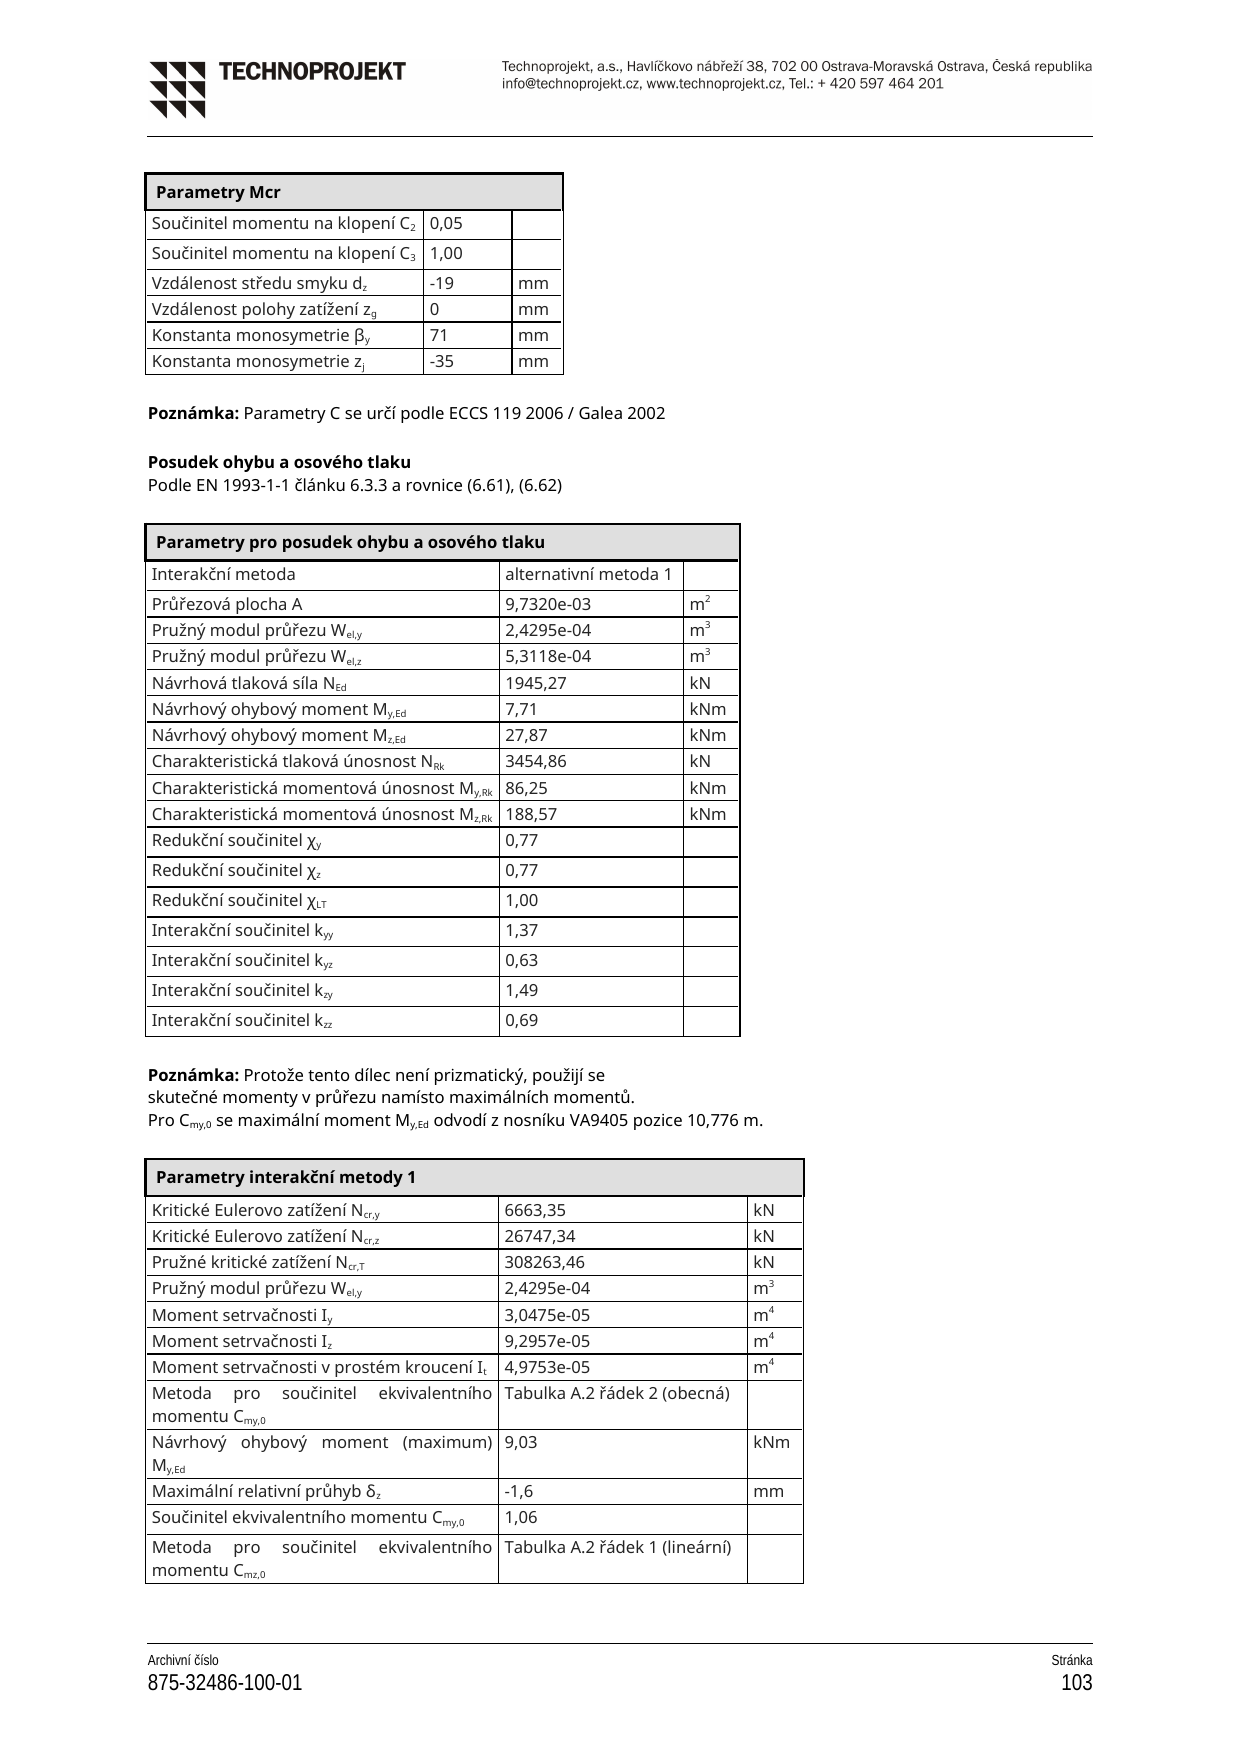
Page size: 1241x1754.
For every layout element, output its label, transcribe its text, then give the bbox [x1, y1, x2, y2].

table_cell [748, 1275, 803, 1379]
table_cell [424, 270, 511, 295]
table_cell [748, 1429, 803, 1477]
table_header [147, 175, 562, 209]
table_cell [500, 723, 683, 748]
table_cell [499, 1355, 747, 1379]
text Pro Cmy,0 se maximální moment My,Ed odvodí z nosníku VA9405 pozice 10,776 m. [148, 1109, 1093, 1131]
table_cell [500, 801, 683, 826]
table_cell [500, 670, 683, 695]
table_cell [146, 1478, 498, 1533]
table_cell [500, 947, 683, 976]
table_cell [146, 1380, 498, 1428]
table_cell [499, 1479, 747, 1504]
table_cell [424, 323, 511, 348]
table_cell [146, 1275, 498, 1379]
text Posudek ohybu a osového tlaku [148, 451, 1093, 473]
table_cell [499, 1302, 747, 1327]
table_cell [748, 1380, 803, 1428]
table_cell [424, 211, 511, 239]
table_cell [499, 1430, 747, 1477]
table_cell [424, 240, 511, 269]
text Podle EN 1993-1-1 článku 6.3.3 a rovnice (6.61), (6.62) [148, 473, 1093, 496]
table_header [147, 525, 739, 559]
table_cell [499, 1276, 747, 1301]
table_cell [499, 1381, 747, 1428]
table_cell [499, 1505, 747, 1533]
text skutečné momenty v průřezu namísto maximálních momentů. [148, 1086, 1093, 1109]
text Poznámka: Parametry C se určí podle ECCS 119 2006 / Galea 2002 [148, 402, 1093, 424]
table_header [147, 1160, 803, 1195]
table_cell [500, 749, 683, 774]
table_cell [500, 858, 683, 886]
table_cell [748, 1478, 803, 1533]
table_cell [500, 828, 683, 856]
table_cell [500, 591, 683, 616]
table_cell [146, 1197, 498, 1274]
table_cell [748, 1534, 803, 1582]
text Poznámka: Protože tento dílec není prizmatický, použijí se [148, 1063, 1093, 1086]
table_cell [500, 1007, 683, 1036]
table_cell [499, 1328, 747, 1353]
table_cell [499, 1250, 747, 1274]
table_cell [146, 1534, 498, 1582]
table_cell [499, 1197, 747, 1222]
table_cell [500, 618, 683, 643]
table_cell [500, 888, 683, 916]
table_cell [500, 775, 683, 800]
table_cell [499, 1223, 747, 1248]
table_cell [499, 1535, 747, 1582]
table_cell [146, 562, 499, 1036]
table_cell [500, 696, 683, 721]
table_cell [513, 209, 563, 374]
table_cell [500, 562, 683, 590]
picture [148, 59, 1092, 120]
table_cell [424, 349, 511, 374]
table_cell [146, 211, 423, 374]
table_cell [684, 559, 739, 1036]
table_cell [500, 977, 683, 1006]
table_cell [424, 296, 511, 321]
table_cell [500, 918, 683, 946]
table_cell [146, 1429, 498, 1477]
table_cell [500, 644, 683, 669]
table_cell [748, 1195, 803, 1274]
